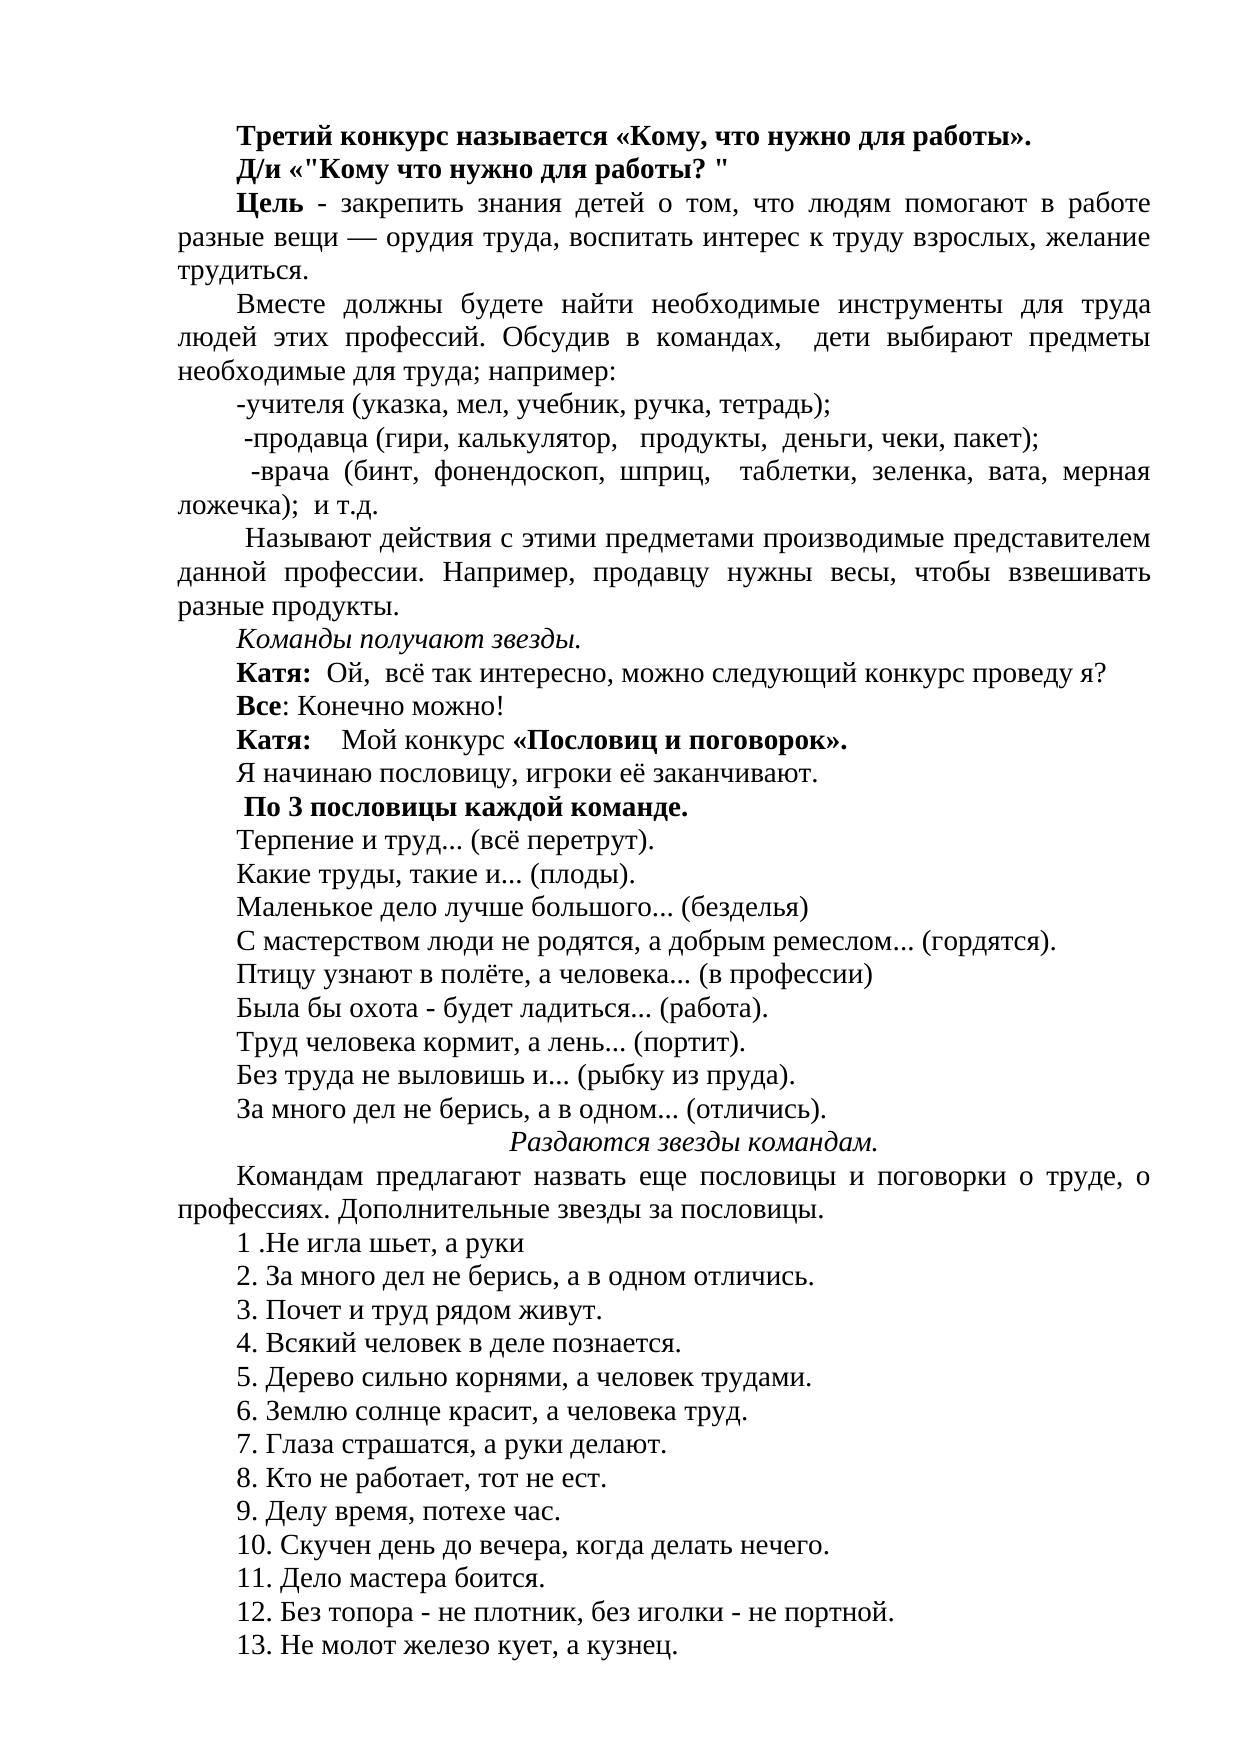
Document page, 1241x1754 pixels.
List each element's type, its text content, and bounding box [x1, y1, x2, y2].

text 1 .Не игла шьет, а руки [177, 1225, 1152, 1258]
text Все: Конечно можно! [177, 688, 1152, 722]
text Какие труды, такие и... (плоды). [177, 856, 1152, 889]
text Катя: Мой конкурс «Пословиц и поговорок». [177, 722, 1152, 755]
text 3. Почет и труд рядом живут. [177, 1292, 1152, 1326]
text Командам предлагают назвать еще пословицы и поговорки о труде, о профессиях. Дополнительные звезды за пословицы. [177, 1158, 1152, 1225]
text Называют действия с этими предметами производимые представителем данной профессии. Например, продавцу нужны весы, чтобы взвешивать разные продукты. [177, 521, 1152, 621]
text 6. Землю солнце красит, а человека труд. [177, 1393, 1152, 1426]
text 7. Глаза страшатся, а руки делают. [177, 1426, 1152, 1460]
text Третий конкурс называется «Кому, что нужно для работы». [177, 118, 1152, 152]
text -учителя (указка, мел, учебник, ручка, тетрадь); [177, 386, 1152, 420]
text За много дел не берись, а в одном... (отличись). [177, 1091, 1152, 1124]
text 11. Дело мастера боится. [177, 1560, 1152, 1594]
text С мастерством люди не родятся, а добрым ремеслом... (гордятся). [177, 923, 1152, 957]
text -врача (бинт, фонендоскоп, шприц, таблетки, зеленка, вата, мерная ложечка); и т.д. [177, 453, 1152, 521]
text Цель - закрепить знания детей о том, что людям помогают в работе разные вещи — орудия труда, воспитать интерес к труду взрослых, желание трудиться. [177, 185, 1152, 286]
text Маленькое дело лучше большого... (безделья) [177, 889, 1152, 923]
text 13. Не молот железо кует, а кузнец. [177, 1627, 1152, 1661]
text Была бы охота - будет ладиться... (работа). [177, 990, 1152, 1024]
text 12. Без топора - не плотник, без иголки - не портной. [177, 1594, 1152, 1627]
text Труд человека кормит, а лень... (портит). [177, 1024, 1152, 1057]
text 5. Дерево сильно корнями, а человек трудами. [177, 1359, 1152, 1393]
text Раздаются звезды командам. [177, 1124, 1152, 1158]
text 9. Делу время, потехе час. [177, 1493, 1152, 1527]
text Терпение и труд... (всё перетрут). [177, 822, 1152, 856]
text 10. Скучен день до вечера, когда делать нечего. [177, 1527, 1152, 1560]
text 4. Всякий человек в деле познается. [177, 1326, 1152, 1359]
text Команды получают звезды. [177, 621, 1152, 655]
text 2. За много дел не берись, а в одном отличись. [177, 1258, 1152, 1292]
text Без труда не выловишь и... (рыбку из пруда). [177, 1057, 1152, 1091]
text По 3 пословицы каждой команде. [177, 789, 1152, 822]
text -продавца (гири, калькулятор, продукты, деньги, чеки, пакет); [177, 420, 1152, 453]
text Я начинаю пословицу, игроки её заканчивают. [177, 755, 1152, 789]
text Д/и «"Кому что нужно для работы? " [177, 152, 1152, 185]
text 8. Кто не работает, тот не ест. [177, 1460, 1152, 1493]
text Вместе должны будете найти необходимые инструменты для труда людей этих профессий. Обсудив в командах, дети выбирают предметы необходимые для труда; например: [177, 286, 1152, 386]
text Птицу узнают в полёте, а человека... (в профессии) [177, 957, 1152, 990]
text Катя: Ой, всё так интересно, можно следующий конкурс проведу я? [177, 655, 1152, 688]
